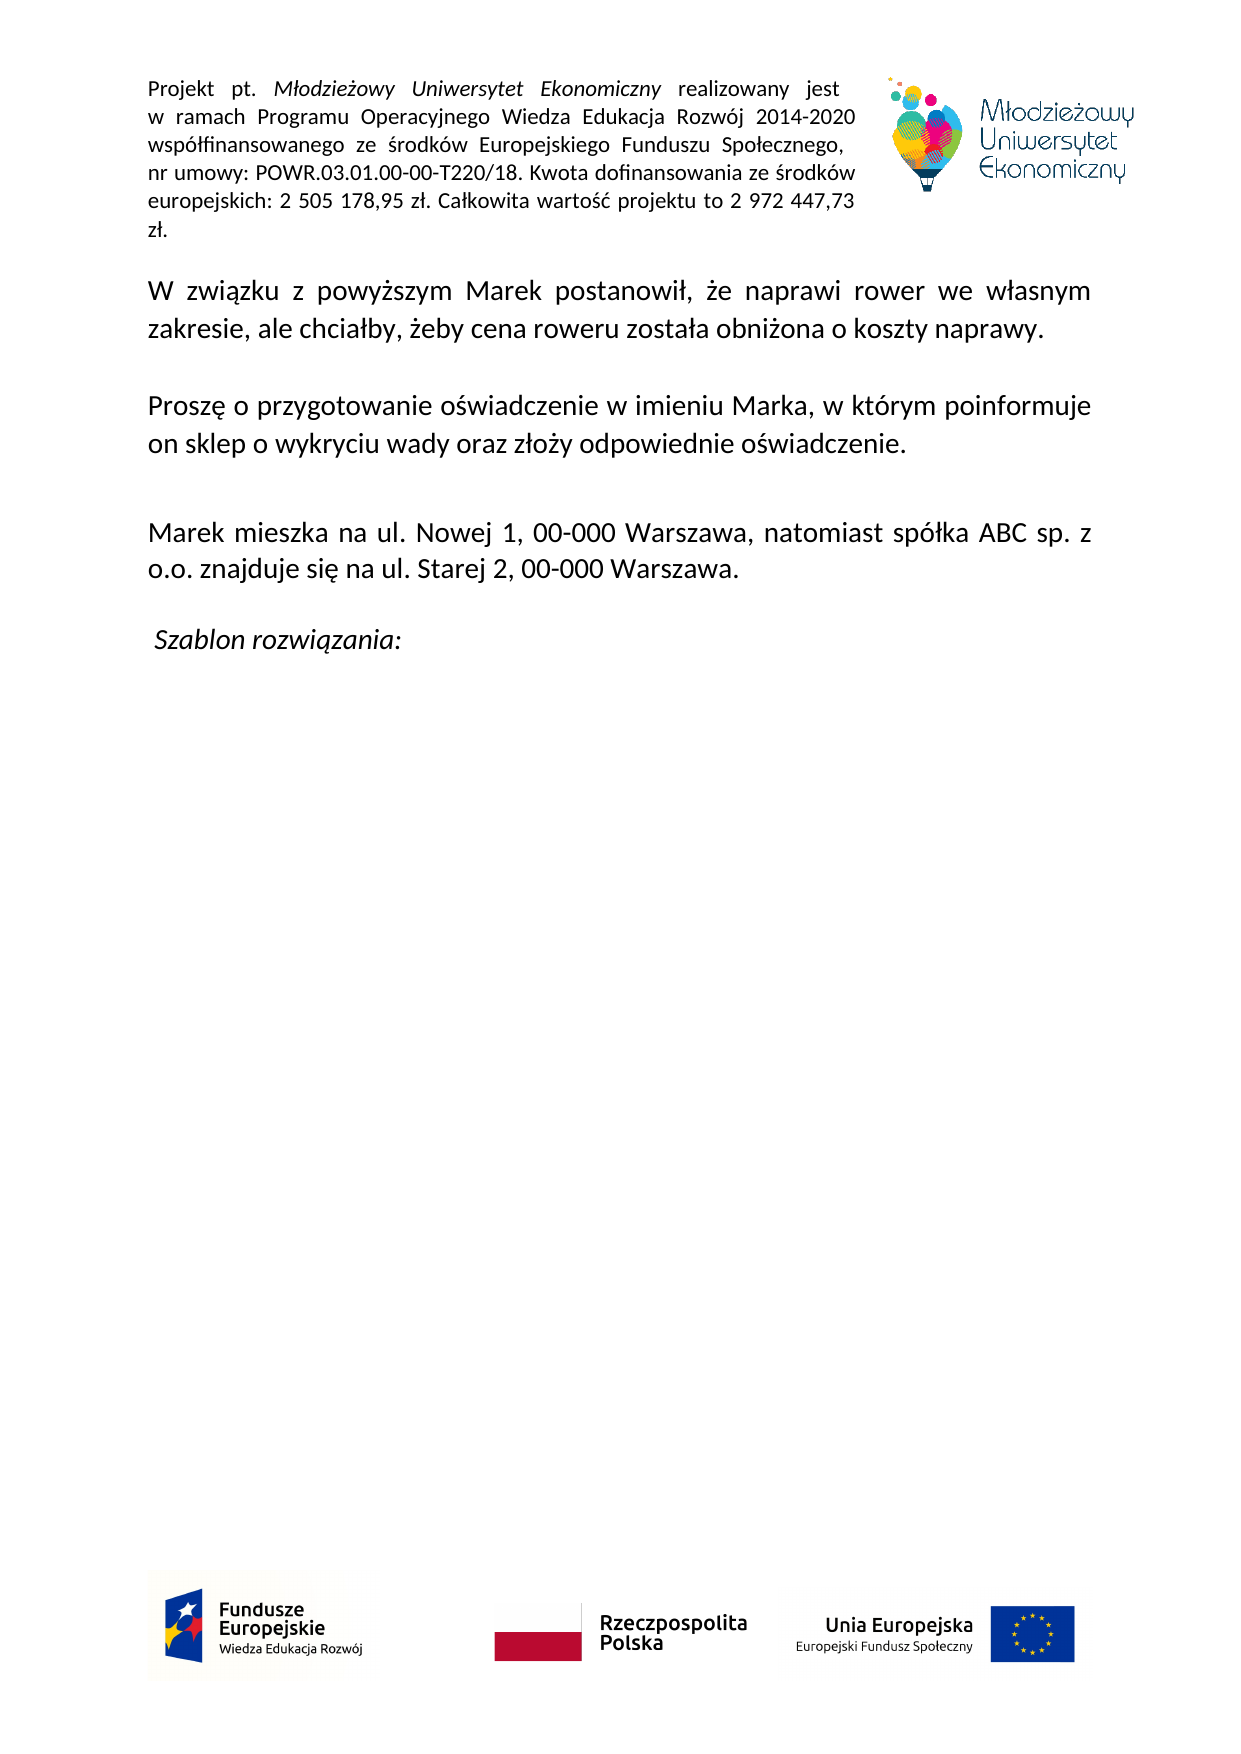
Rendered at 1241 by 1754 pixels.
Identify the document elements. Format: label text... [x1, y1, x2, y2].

picture [884, 75, 1138, 194]
picture [147, 1570, 380, 1681]
list W związku z powyższym Marek postanowił, że naprawi rower we własnym zakresie, ale chciałby, żeby cena roweru została obniżona o koszty naprawy. [148, 272, 1093, 346]
text Szablon rozwiązania: [148, 621, 1093, 657]
picture [778, 1587, 1093, 1681]
picture [475, 1583, 766, 1681]
text Marek mieszka na ul. Nowej 1, 00-000 Warszawa, natomiast spółka ABC sp. z o.o. znajduje się na ul. Starej 2, 00-000 Warszawa. [148, 514, 1093, 585]
list Proszę o przygotowanie oświadczenie w imieniu Marka, w którym poinformuje on sklep o wykryciu wady oraz złoży odpowiednie oświadczenie. [148, 387, 1093, 461]
